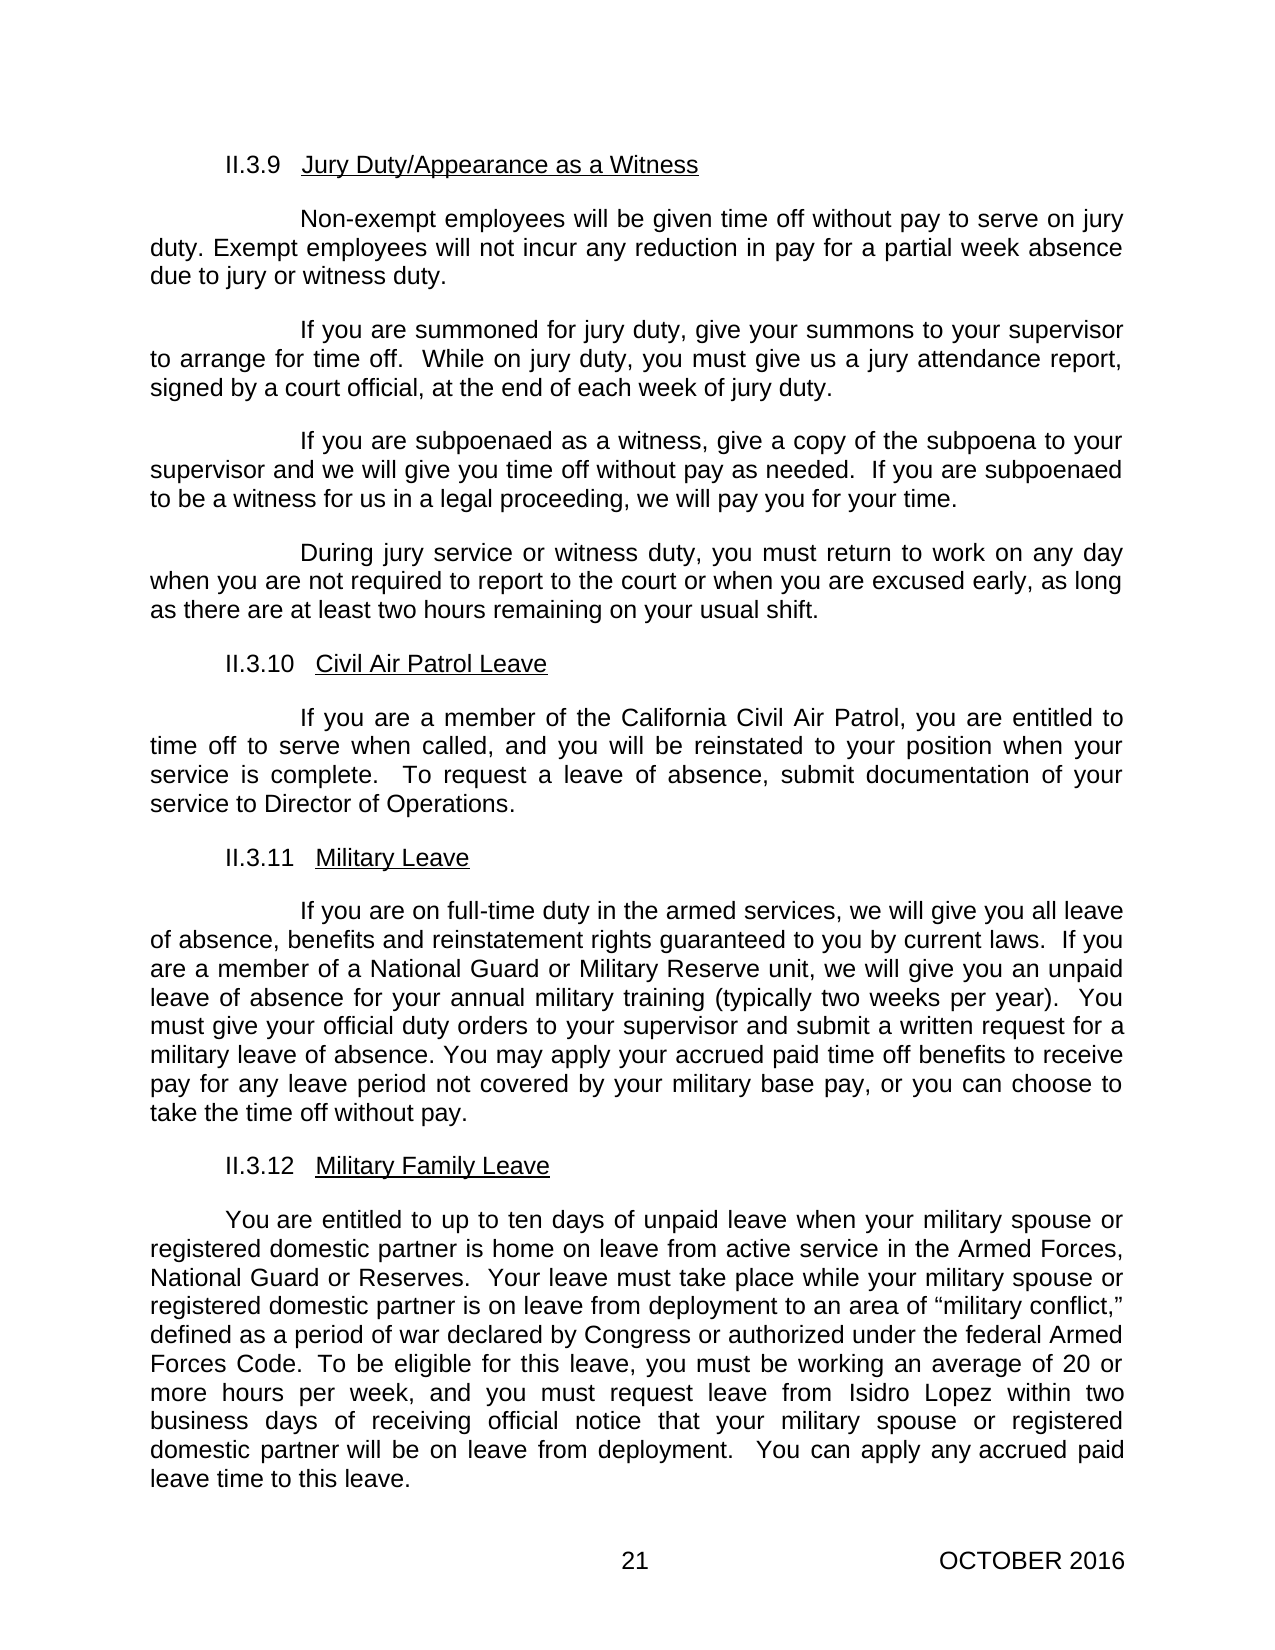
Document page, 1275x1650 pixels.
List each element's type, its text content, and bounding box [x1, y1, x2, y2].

subtitle Military Family Leave [150, 1151, 1125, 1180]
text If you are on full-time duty in the armed services, we will give you all leave of absence, benefits and reinstatement rights guaranteed to you by current laws. If you are a member of a National Guard or Military Reserve unit, we will give you an unpaid leave of absence for your annual military training (typically two weeks per year). You must give your official duty orders to your supervisor and submit a written request for a military leave of absence. You may apply your accrued paid time off benefits to receive pay for any leave period not covered by your military base pay, or you can choose to take the time off without pay. [150, 896, 1125, 1126]
text Non-exempt employees will be given time off without pay to serve on jury duty. Exempt employees will not incur any reduction in pay for a partial week absence due to jury or witness duty. [150, 204, 1125, 290]
text You are entitled to up to ten days of unpaid leave when your military spouse or registered domestic partner is home on leave from active service in the Armed Forces, National Guard or Reserves. Your leave must take place while your military spouse or registered domestic partner is on leave from deployment to an area of “military conflict,” defined as a period of war declared by Congress or authorized under the federal Armed Forces Code. To be eligible for this leave, you must be working an average of 20 or more hours per week, and you must request leave from Isidro Lopez within two business days of receiving official notice that your military spouse or registered domestic partner will be on leave from deployment. You can apply any accrued paid leave time to this leave. [150, 1205, 1125, 1492]
text During jury service or witness duty, you must return to work on any day when you are not required to report to the court or when you are excused early, as long as there are at least two hours remaining on your usual shift. [150, 537, 1125, 624]
text If you are a member of the California Civil Air Patrol, you are entitled to time off to serve when called, and you will be reinstated to your position when your service is complete. To request a leave of absence, submit documentation of your service to Director of Operations. [150, 702, 1125, 817]
text If you are summoned for jury duty, give your summons to your supervisor to arrange for time off. While on jury duty, you must give us a jury attendance report, signed by a court official, at the end of each week of jury duty. [150, 315, 1125, 401]
text If you are subpoenaed as a witness, give a copy of the subpoena to your supervisor and we will give you time off without pay as needed. If you are subpoenaed to be a witness for us in a legal proceeding, we will pay you for your time. [150, 426, 1125, 512]
subtitle Military Leave [150, 842, 1125, 871]
subtitle Jury Duty/Appearance as a Witness [150, 150, 1125, 179]
subtitle Civil Air Patrol Leave [150, 649, 1125, 677]
